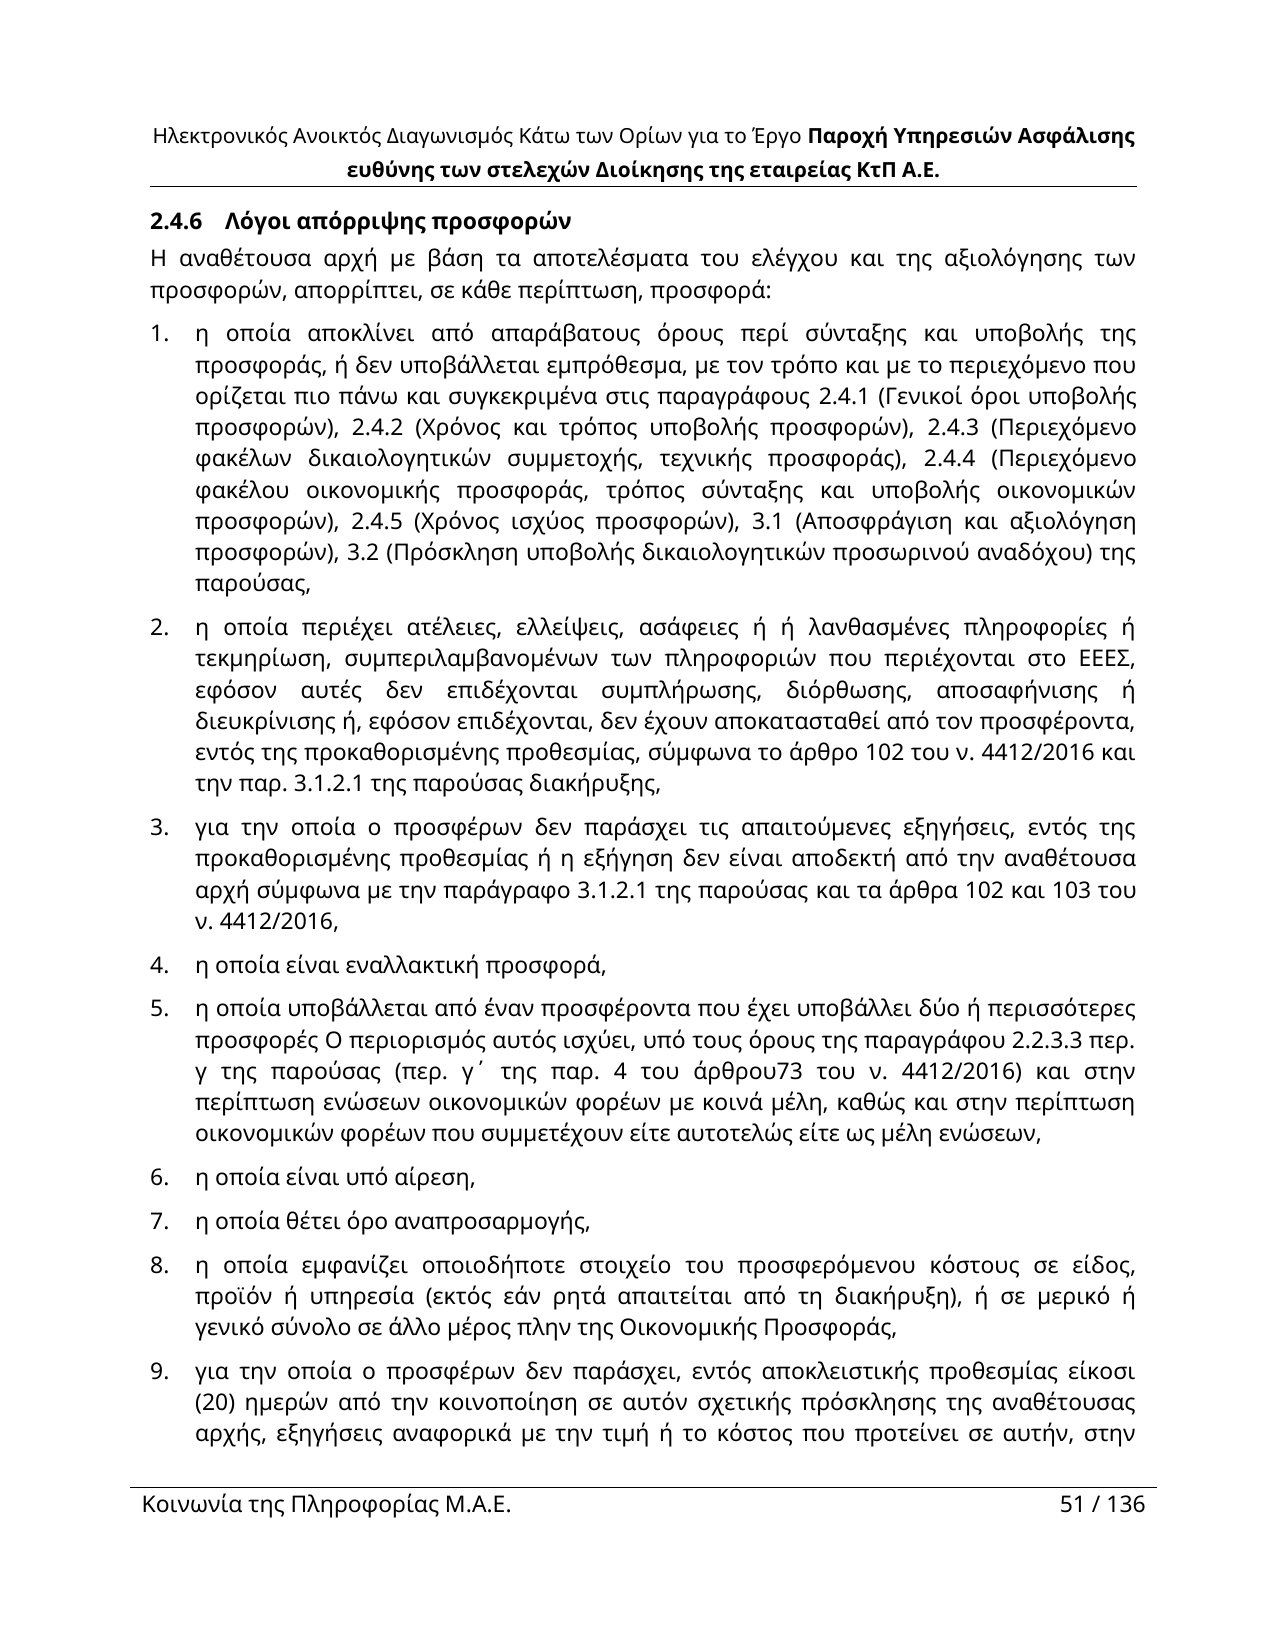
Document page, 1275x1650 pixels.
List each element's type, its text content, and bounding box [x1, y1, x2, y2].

list για την οποία ο προσφέρων δεν παράσχει τις απαιτούμενες εξηγήσεις, εντός της προκαθορισμένης προθεσμίας ή η εξήγηση δεν είναι αποδεκτή από την αναθέτουσα αρχή σύμφωνα με την παράγραφο 3.1.2.1 της παρούσας και τα άρθρα 102 και 103 του ν. 4412/2016, [150, 811, 1137, 936]
list η οποία αποκλίνει από απαράβατους όρους περί σύνταξης και υποβολής της προσφοράς, ή δεν υποβάλλεται εμπρόθεσμα, με τον τρόπο και με το περιεχόμενο που ορίζεται πιο πάνω και συγκεκριμένα στις παραγράφους 2.4.1 (Γενικοί όροι υποβολής προσφορών), 2.4.2 (Χρόνος και τρόπος υποβολής προσφορών), 2.4.3 (Περιεχόμενο φακέλων δικαιολογητικών συμμετοχής, τεχνικής προσφοράς), 2.4.4 (Περιεχόμενο φακέλου οικονομικής προσφοράς, τρόπος σύνταξης και υποβολής οικονομικών προσφορών), 2.4.5 (Χρόνος ισχύος προσφορών), 3.1 (Αποσφράγιση και αξιολόγηση προσφορών), 3.2 (Πρόσκληση υποβολής δικαιολογητικών προσωρινού αναδόχου) της παρούσας, [150, 317, 1137, 599]
subtitle Λόγοι απόρριψης προσφορών [150, 205, 1137, 236]
list η οποία υποβάλλεται από έναν προσφέροντα που έχει υποβάλλει δύο ή περισσότερες προσφορές Ο περιορισμός αυτός ισχύει, υπό τους όρους της παραγράφου 2.2.3.3 περ. γ της παρούσας (περ. γ΄ της παρ. 4 του άρθρου73 του ν. 4412/2016) και στην περίπτωση ενώσεων οικονομικών φορέων με κοινά μέλη, καθώς και στην περίπτωση οικονομικών φορέων που συμμετέχουν είτε αυτοτελώς είτε ως μέλη ενώσεων, [150, 992, 1137, 1149]
list η οποία είναι εναλλακτική προσφορά, [150, 949, 1137, 980]
list η οποία είναι υπό αίρεση, [150, 1161, 1137, 1192]
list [150, 1355, 1137, 1449]
list η οποία εμφανίζει οποιοδήποτε στοιχείο του προσφερόμενου κόστους σε είδος, προϊόν ή υπηρεσία (εκτός εάν ρητά απαιτείται από τη διακήρυξη), ή σε μερικό ή γενικό σύνολο σε άλλο μέρος πλην της Οικονομικής Προσφοράς, [150, 1249, 1137, 1342]
text H αναθέτουσα αρχή με βάση τα αποτελέσματα του ελέγχου και της αξιολόγησης των προσφορών, απορρίπτει, σε κάθε περίπτωση, προσφορά: [150, 242, 1137, 305]
list η οποία περιέχει ατέλειες, ελλείψεις, ασάφειες ή ή λανθασμένες πληροφορίες ή τεκμηρίωση, συμπεριλαμβανομένων των πληροφοριών που περιέχονται στο ΕΕΕΣ, εφόσον αυτές δεν επιδέχονται συμπλήρωσης, διόρθωσης, αποσαφήνισης ή διευκρίνισης ή, εφόσον επιδέχονται, δεν έχουν αποκατασταθεί από τον προσφέροντα, εντός της προκαθορισμένης προθεσμίας, σύμφωνα το άρθρο 102 του ν. 4412/2016 και την παρ. 3.1.2.1 της παρούσας διακήρυξης, [150, 611, 1137, 799]
list η οποία θέτει όρο αναπροσαρμογής, [150, 1205, 1137, 1236]
